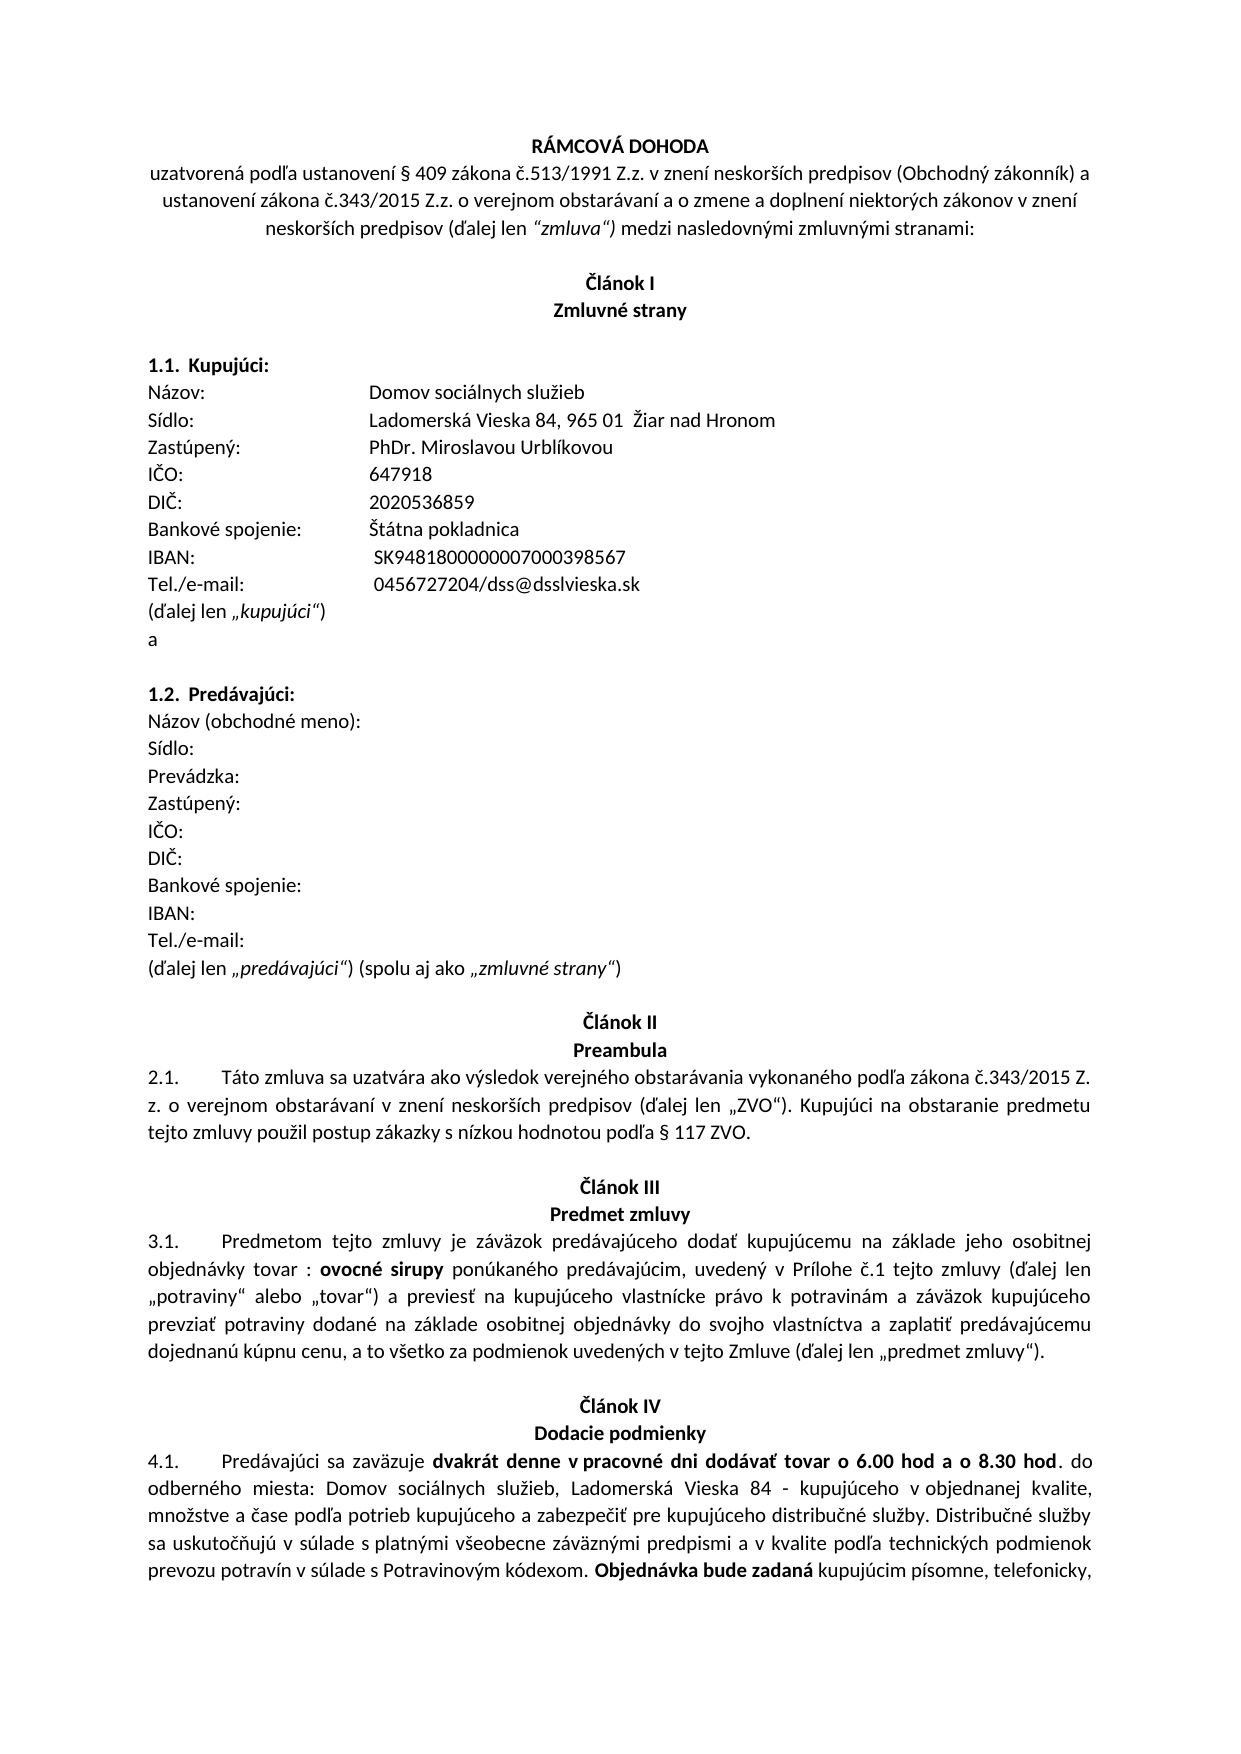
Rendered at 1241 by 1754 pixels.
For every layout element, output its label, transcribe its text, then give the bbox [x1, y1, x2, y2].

text RÁMCOVÁ DOHODA [148, 133, 1093, 158]
list Táto zmluva sa uzatvára ako výsledok verejného obstarávania vykonaného podľa zákona č.343/2015 Z. z. o verejnom obstarávaní v znení neskorších predpisov (ďalej len „ZVO“). Kupujúci na obstaranie predmetu tejto zmluvy použil postup zákazky s nízkou hodnotou podľa § 117 ZVO. [148, 1064, 1093, 1144]
text (ďalej len „predávajúci“) (spolu aj ako „zmluvné strany“) [148, 955, 1093, 980]
list Predmetom tejto zmluvy je záväzok predávajúceho dodať kupujúcemu na základe jeho osobitnej objednávky tovar : ovocné sirupy ponúkaného predávajúcim, uvedený v Prílohe č.1 tejto zmluvy (ďalej len „potraviny“ alebo „tovar“) a previesť na kupujúceho vlastnícke právo k potravinám a záväzok kupujúceho prevziať potraviny dodané na základe osobitnej objednávky do svojho vlastníctva a zaplatiť predávajúcemu dojednanú kúpnu cenu, a to všetko za podmienok uvedených v tejto Zmluve (ďalej len „predmet zmluvy“). [148, 1229, 1093, 1364]
text DIČ: [148, 845, 1093, 871]
text Článok I [148, 270, 1093, 295]
text Prevádzka: [148, 763, 1093, 788]
text Zastúpený: [148, 790, 1093, 816]
text IČO: 647918 [148, 462, 1093, 487]
list Dodacie podmienky [148, 1421, 1093, 1446]
text a [148, 626, 1093, 651]
text Tel./e-mail: 0456727204/dss@dsslvieska.sk [148, 571, 1093, 597]
text Názov (obchodné meno): [148, 708, 1093, 734]
list Predmet zmluvy [148, 1201, 1093, 1227]
text Bankové spojenie: Štátna pokladnica [148, 516, 1093, 542]
text (ďalej len „kupujúci“) [148, 599, 1093, 624]
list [148, 1448, 1093, 1583]
text Tel./e-mail: [148, 927, 1093, 953]
list Kupujúci: [148, 352, 1093, 377]
text Preambula [148, 1037, 1093, 1062]
list Predávajúci: [148, 681, 1093, 706]
text Názov: Domov sociálnych služieb [148, 379, 1093, 405]
text DIČ: 2020536859 [148, 489, 1093, 514]
list Článok III [148, 1174, 1093, 1199]
text Sídlo: Ladomerská Vieska 84, 965 01 Žiar nad Hronom [148, 407, 1093, 432]
text Zmluvné strany [148, 297, 1093, 323]
text IBAN: SK9481800000007000398567 [148, 544, 1093, 569]
text IBAN: [148, 900, 1093, 925]
text Článok II [148, 1009, 1093, 1035]
text uzatvorená podľa ustanovení § 409 zákona č.513/1991 Z.z. v znení neskorších predpisov (Obchodný zákonník) a ustanovení zákona č.343/2015 Z.z. o verejnom obstarávaní a o zmene a doplnení niektorých zákonov v znení neskorších predpisov (ďalej len “zmluva“) medzi nasledovnými zmluvnými stranami: [148, 160, 1093, 241]
text IČO: [148, 818, 1093, 843]
text Zastúpený: PhDr. Miroslavou Urblíkovou [148, 434, 1093, 460]
text Bankové spojenie: [148, 873, 1093, 898]
text Sídlo: [148, 736, 1093, 761]
list Článok IV [148, 1393, 1093, 1418]
